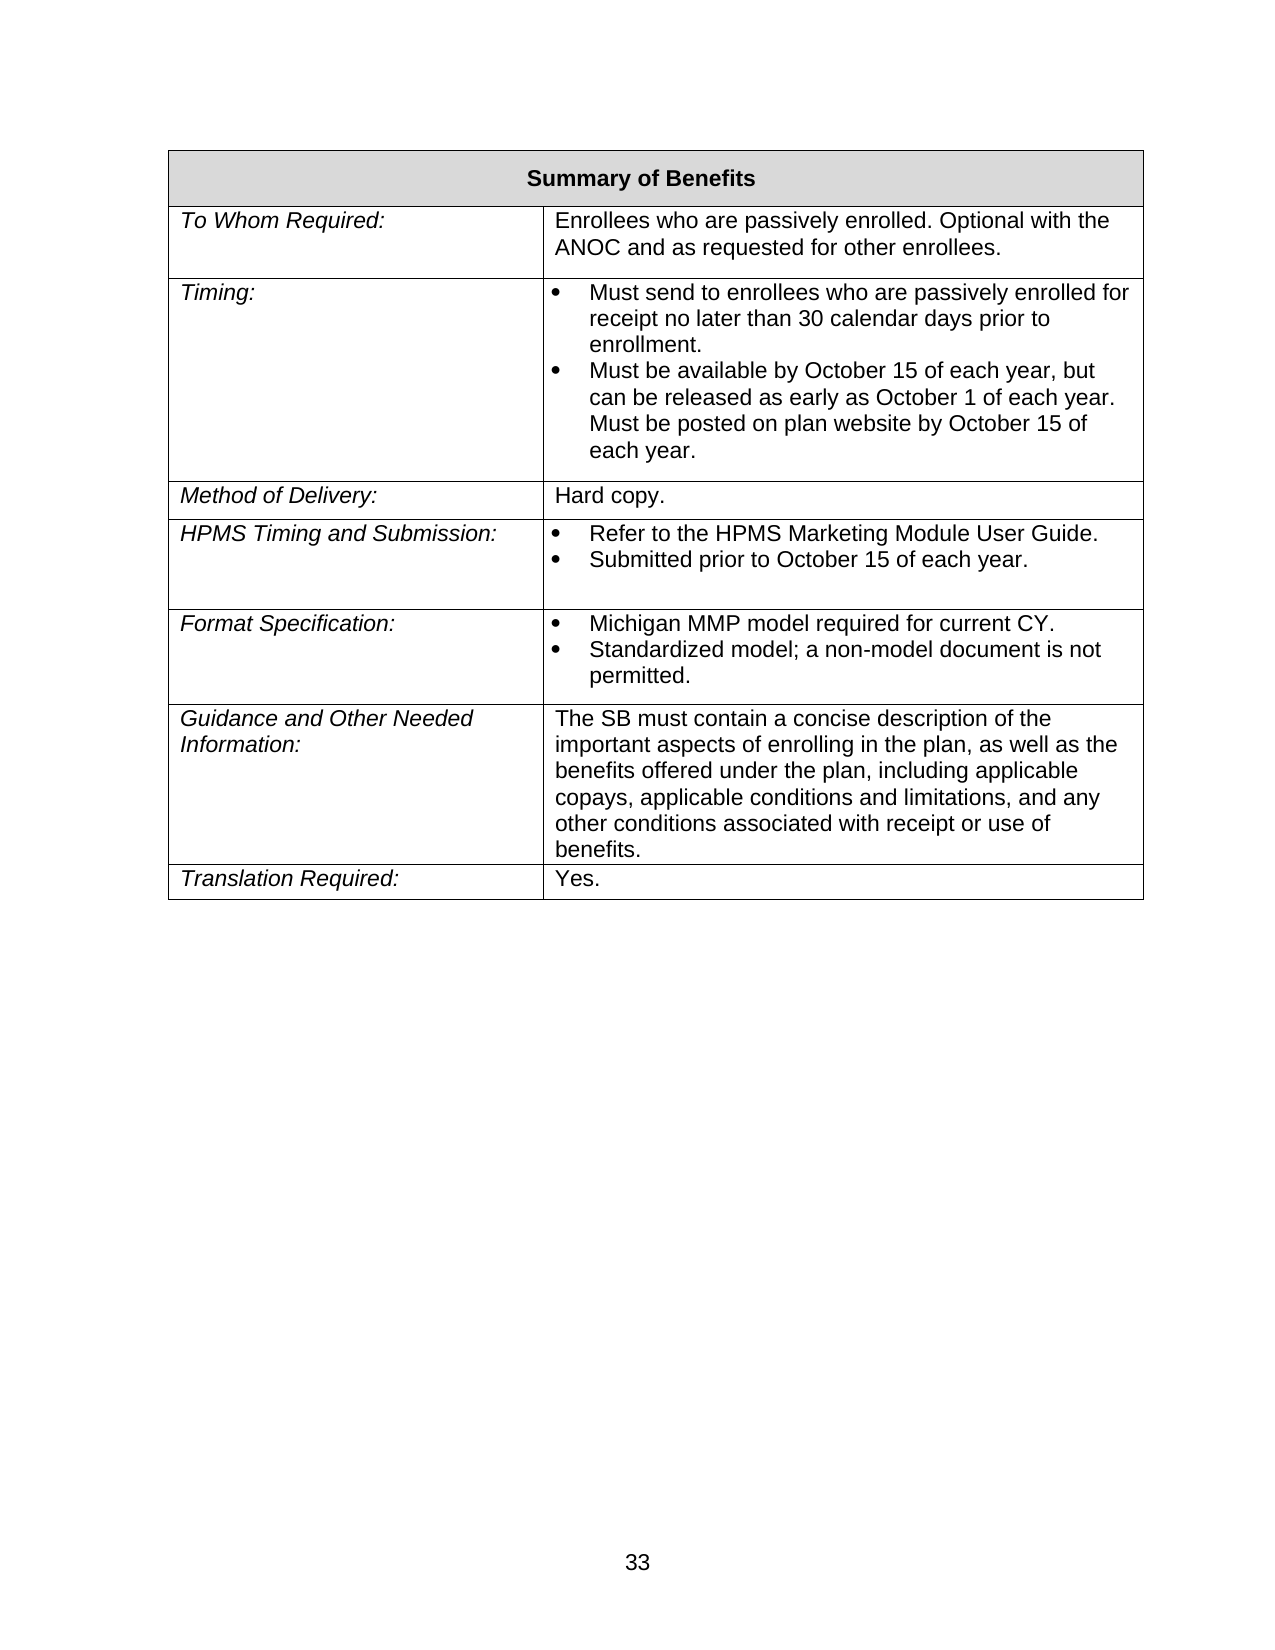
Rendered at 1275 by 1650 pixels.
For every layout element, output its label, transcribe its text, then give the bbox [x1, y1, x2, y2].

table_cell To Whom Required: [169, 207, 543, 277]
table_cell Timing: [169, 279, 543, 481]
table_cell Enrollees who are passively enrolled. Optional with the ANOC and as requested for other enrollees. [544, 207, 1143, 277]
table_cell Yes. [544, 865, 1143, 899]
table_cell Translation Required: [169, 865, 543, 899]
table_cell HPMS Timing and Submission: [169, 520, 543, 609]
table_cell Format Specification: [169, 610, 543, 703]
table_cell Michigan MMP model required for current CY. Standardized model; a non-model document is not permitted. [544, 610, 1143, 703]
table_cell Refer to the HPMS Marketing Module User Guide. Submitted prior to October 15 of each year. [544, 520, 1143, 609]
table_cell Guidance and Other Needed Information: [169, 705, 543, 864]
table_cell Method of Delivery: [169, 482, 543, 518]
table_cell The SB must contain a concise description of the important aspects of enrolling in the plan, as well as the benefits offered under the plan, including applicable copays, applicable conditions and limitations, and any other conditions associated with receipt or use of benefits. [544, 705, 1143, 864]
table_cell Must send to enrollees who are passively enrolled for receipt no later than 30 calendar days prior to enrollment. Must be available by October 15 of each year, but can be released as early as October 1 of each year. Must be posted on plan website by October 15 of each year. [544, 279, 1143, 481]
table_cell Hard copy. [544, 482, 1143, 518]
table_header Summary of Benefits [169, 151, 1143, 206]
